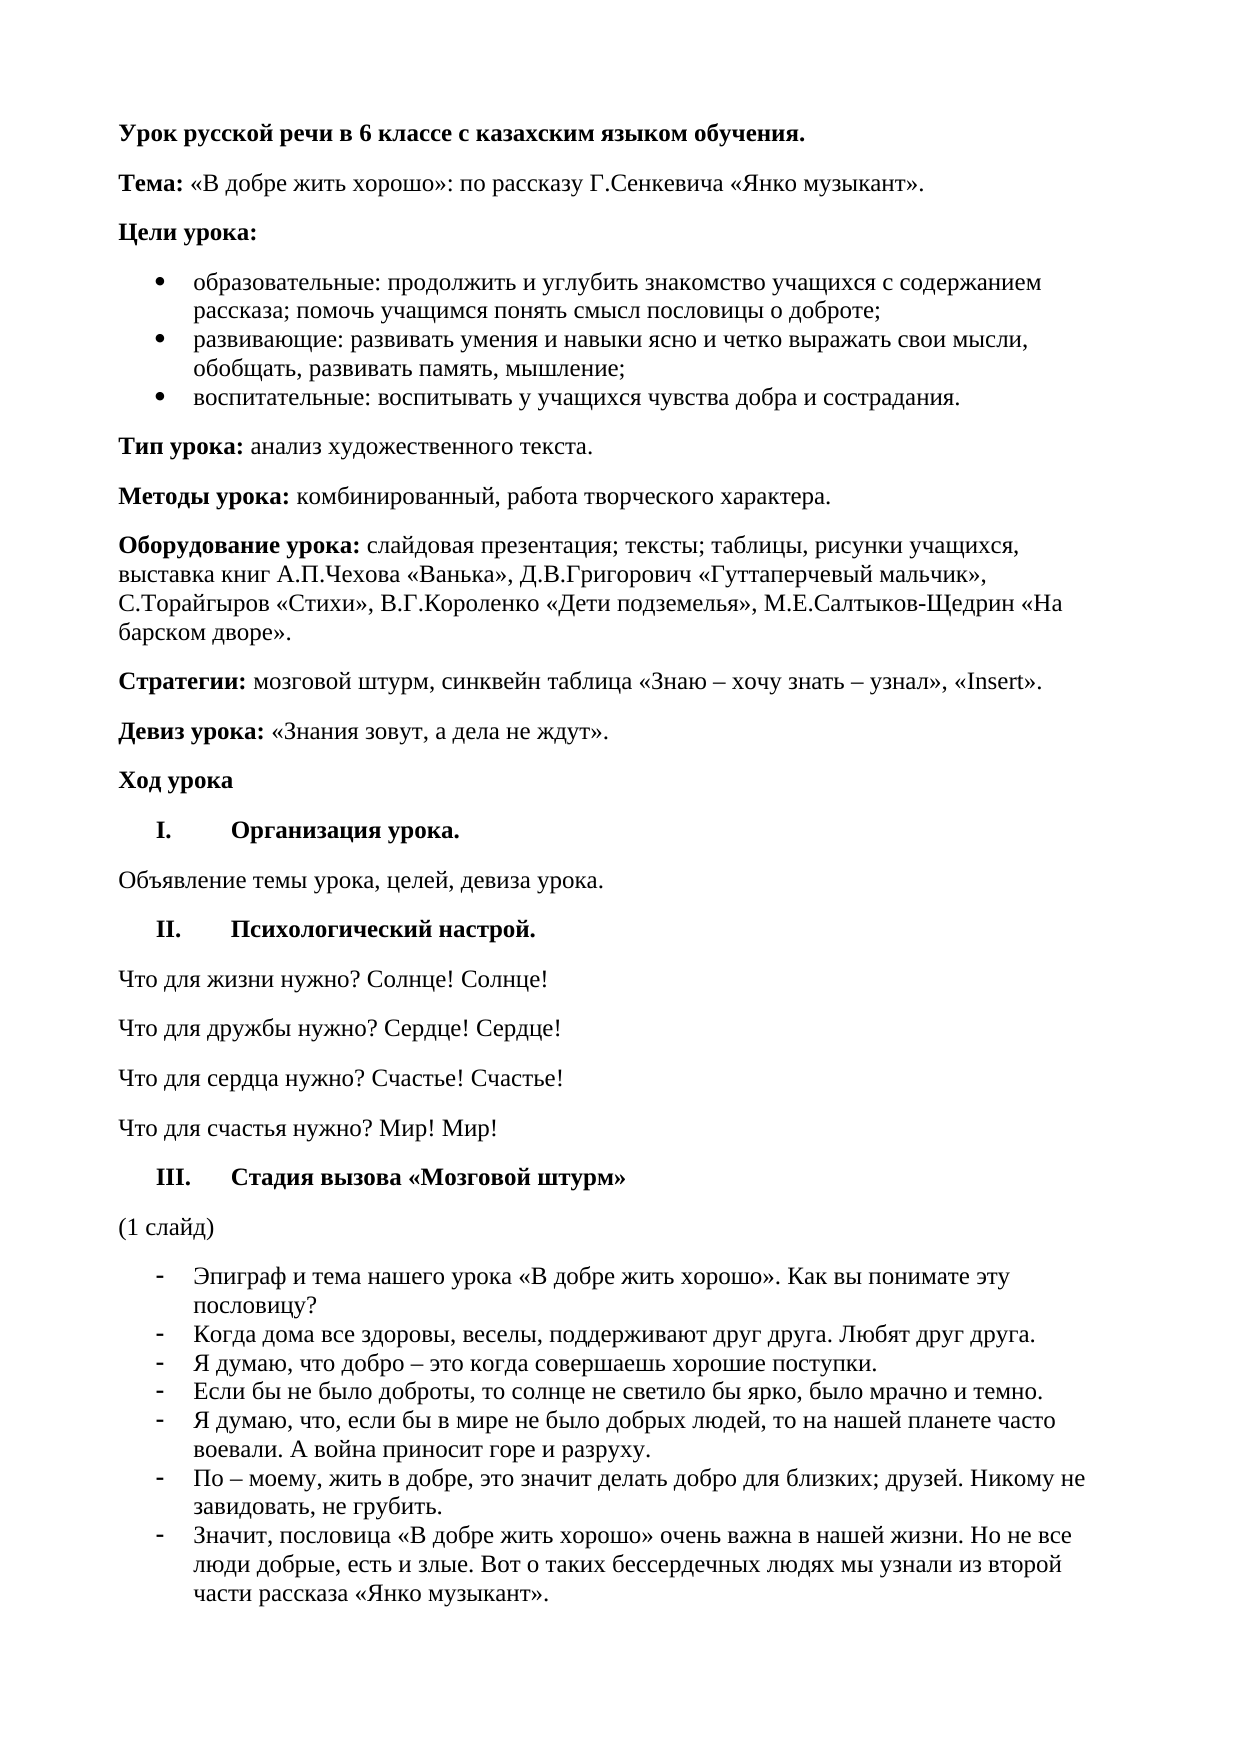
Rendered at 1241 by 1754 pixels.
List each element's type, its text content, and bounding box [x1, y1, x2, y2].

list Я думаю, что добро – это когда совершаешь хорошие поступки. [156, 1348, 1122, 1376]
list По – моему, жить в добре, это значит делать добро для близких; друзей. Никому не завидовать, не грубить. [156, 1463, 1122, 1520]
list развивающие: развивать умения и навыки ясно и четко выражать свои мысли, обобщать, развивать память, мышление; [156, 324, 1122, 382]
text Урок русской речи в 6 классе с казахским языком обучения. [118, 118, 1122, 147]
list Организация урока. [156, 815, 1122, 844]
text (1 слайд) [118, 1212, 1122, 1241]
text Что для жизни нужно? Солнце! Солнце! [118, 964, 1122, 993]
text Что для счастья нужно? Мир! Мир! [118, 1113, 1122, 1141]
text Оборудование урока: слайдовая презентация; тексты; таблицы, рисунки учащихся, выставка книг А.П.Чехова «Ванька», Д.В.Григорович «Гуттаперчевый мальчик», С.Торайгыров «Стихи», В.Г.Короленко «Дети подземелья», М.Е.Салтыков-Щедрин «На барском дворе». [118, 531, 1122, 646]
text Что для сердца нужно? Счастье! Счастье! [118, 1063, 1122, 1092]
list Психологический настрой. [156, 914, 1122, 943]
list Стадия вызова «Мозговой штурм» [156, 1162, 1122, 1191]
text Что для дружбы нужно? Сердце! Сердце! [118, 1013, 1122, 1042]
list образовательные: продолжить и углубить знакомство учащихся с содержанием рассказа; помочь учащимся понять смысл пословицы о доброте; [156, 267, 1122, 324]
list Если бы не было доброты, то солнце не светило бы ярко, было мрачно и темно. [156, 1376, 1122, 1405]
text Цели урока: [118, 217, 1122, 246]
list Я думаю, что, если бы в мире не было добрых людей, то на нашей планете часто воевали. А война приносит горе и разруху. [156, 1405, 1122, 1463]
text Методы урока: комбинированный, работа творческого характера. [118, 481, 1122, 510]
text Девиз урока: «Знания зовут, а дела не ждут». [118, 716, 1122, 745]
text Тип урока: анализ художественного текста. [118, 431, 1122, 460]
text Тема: «В добре жить хорошо»: по рассказу Г.Сенкевича «Янко музыкант». [118, 168, 1122, 196]
list воспитательные: воспитывать у учащихся чувства добра и сострадания. [156, 382, 1122, 411]
text Объявление темы урока, целей, девиза урока. [118, 865, 1122, 893]
list Эпиграф и тема нашего урока «В добре жить хорошо». Как вы понимате эту пословицу? [156, 1261, 1122, 1319]
text Ход урока [118, 766, 1122, 794]
list Значит, пословица «В добре жить хорошо» очень важна в нашей жизни. Но не все люди добрые, есть и злые. Вот о таких бессердечных людях мы узнали из второй части рассказа «Янко музыкант». [156, 1520, 1122, 1606]
text Стратегии: мозговой штурм, синквейн таблица «Знаю – хочу знать – узнал», «Insert». [118, 666, 1122, 695]
list Когда дома все здоровы, веселы, поддерживают друг друга. Любят друг друга. [156, 1319, 1122, 1348]
